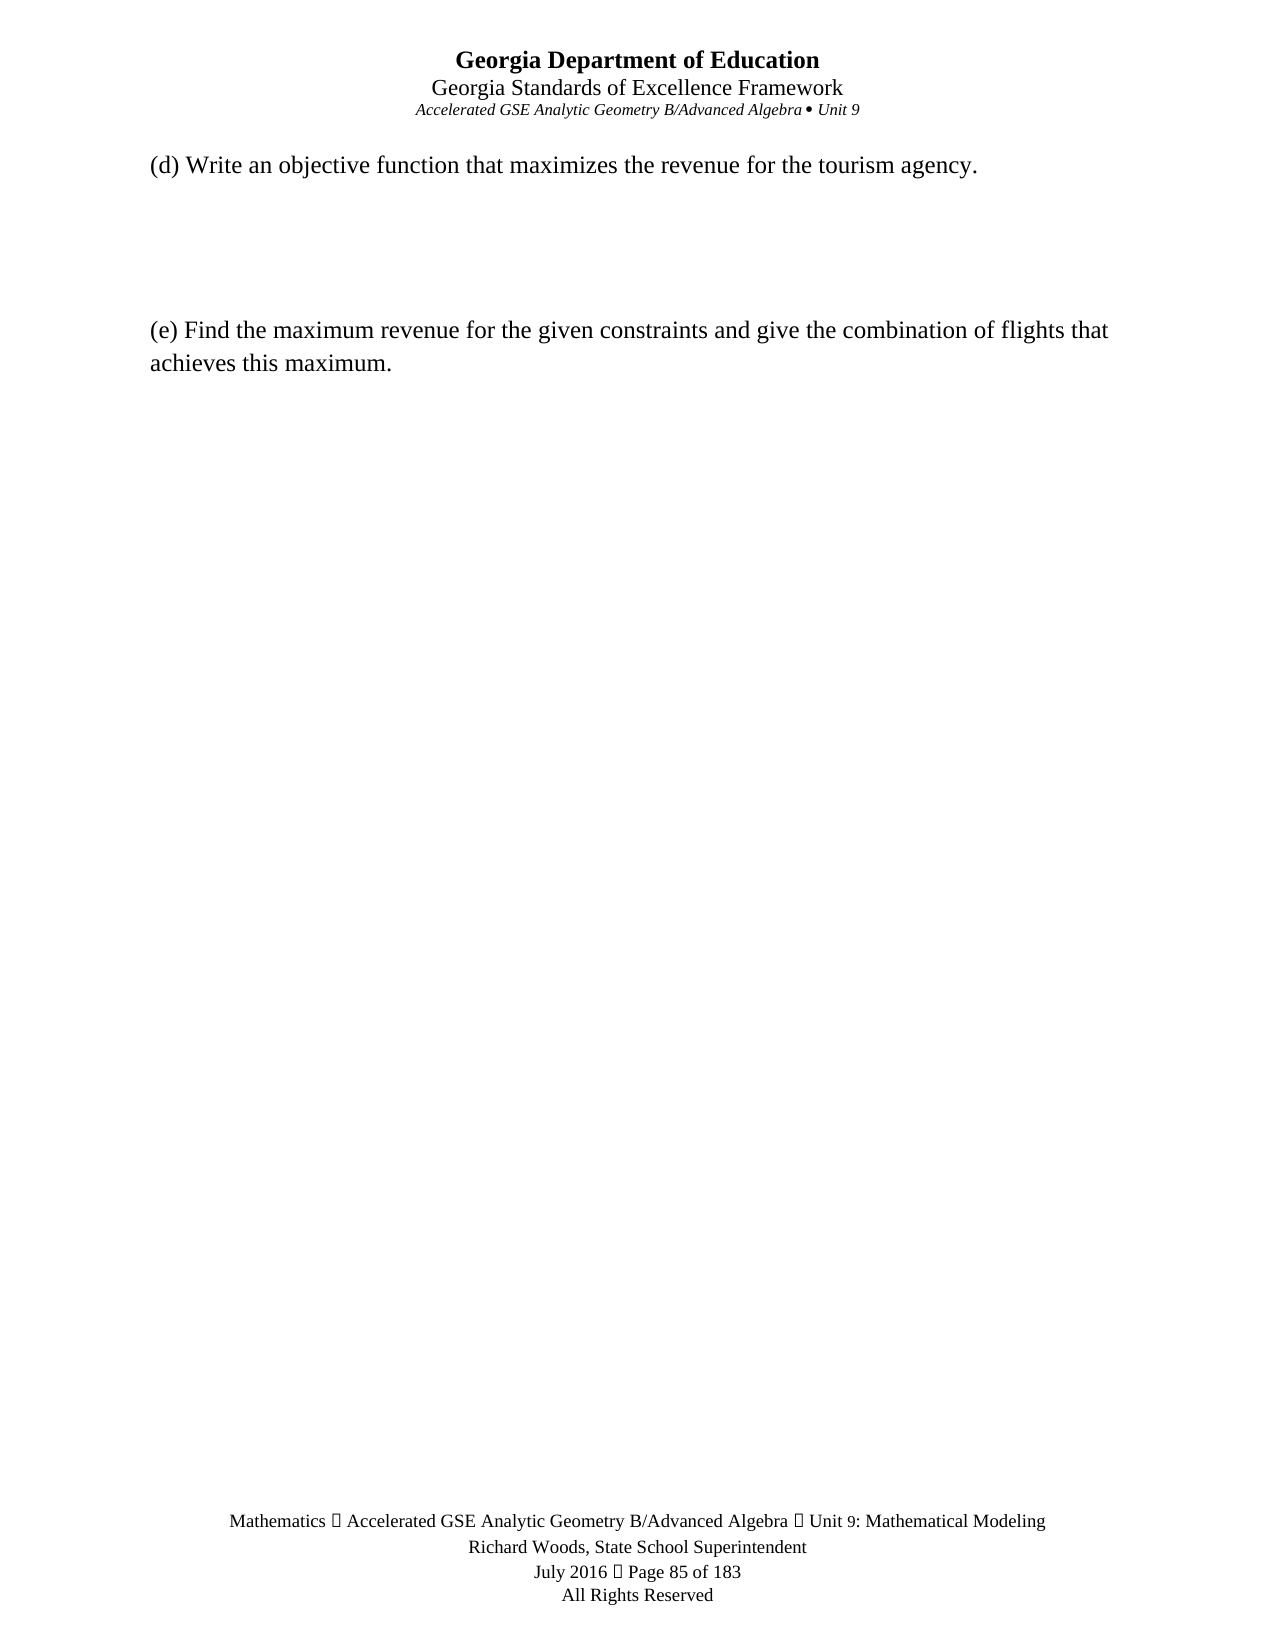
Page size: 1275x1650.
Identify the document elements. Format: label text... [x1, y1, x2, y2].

text (e) Find the maximum revenue for the given constraints and give the combination of flights that achieves this maximum. [150, 315, 1125, 377]
text (d) Write an objective function that maximizes the revenue for the tourism agency. [150, 150, 1125, 179]
